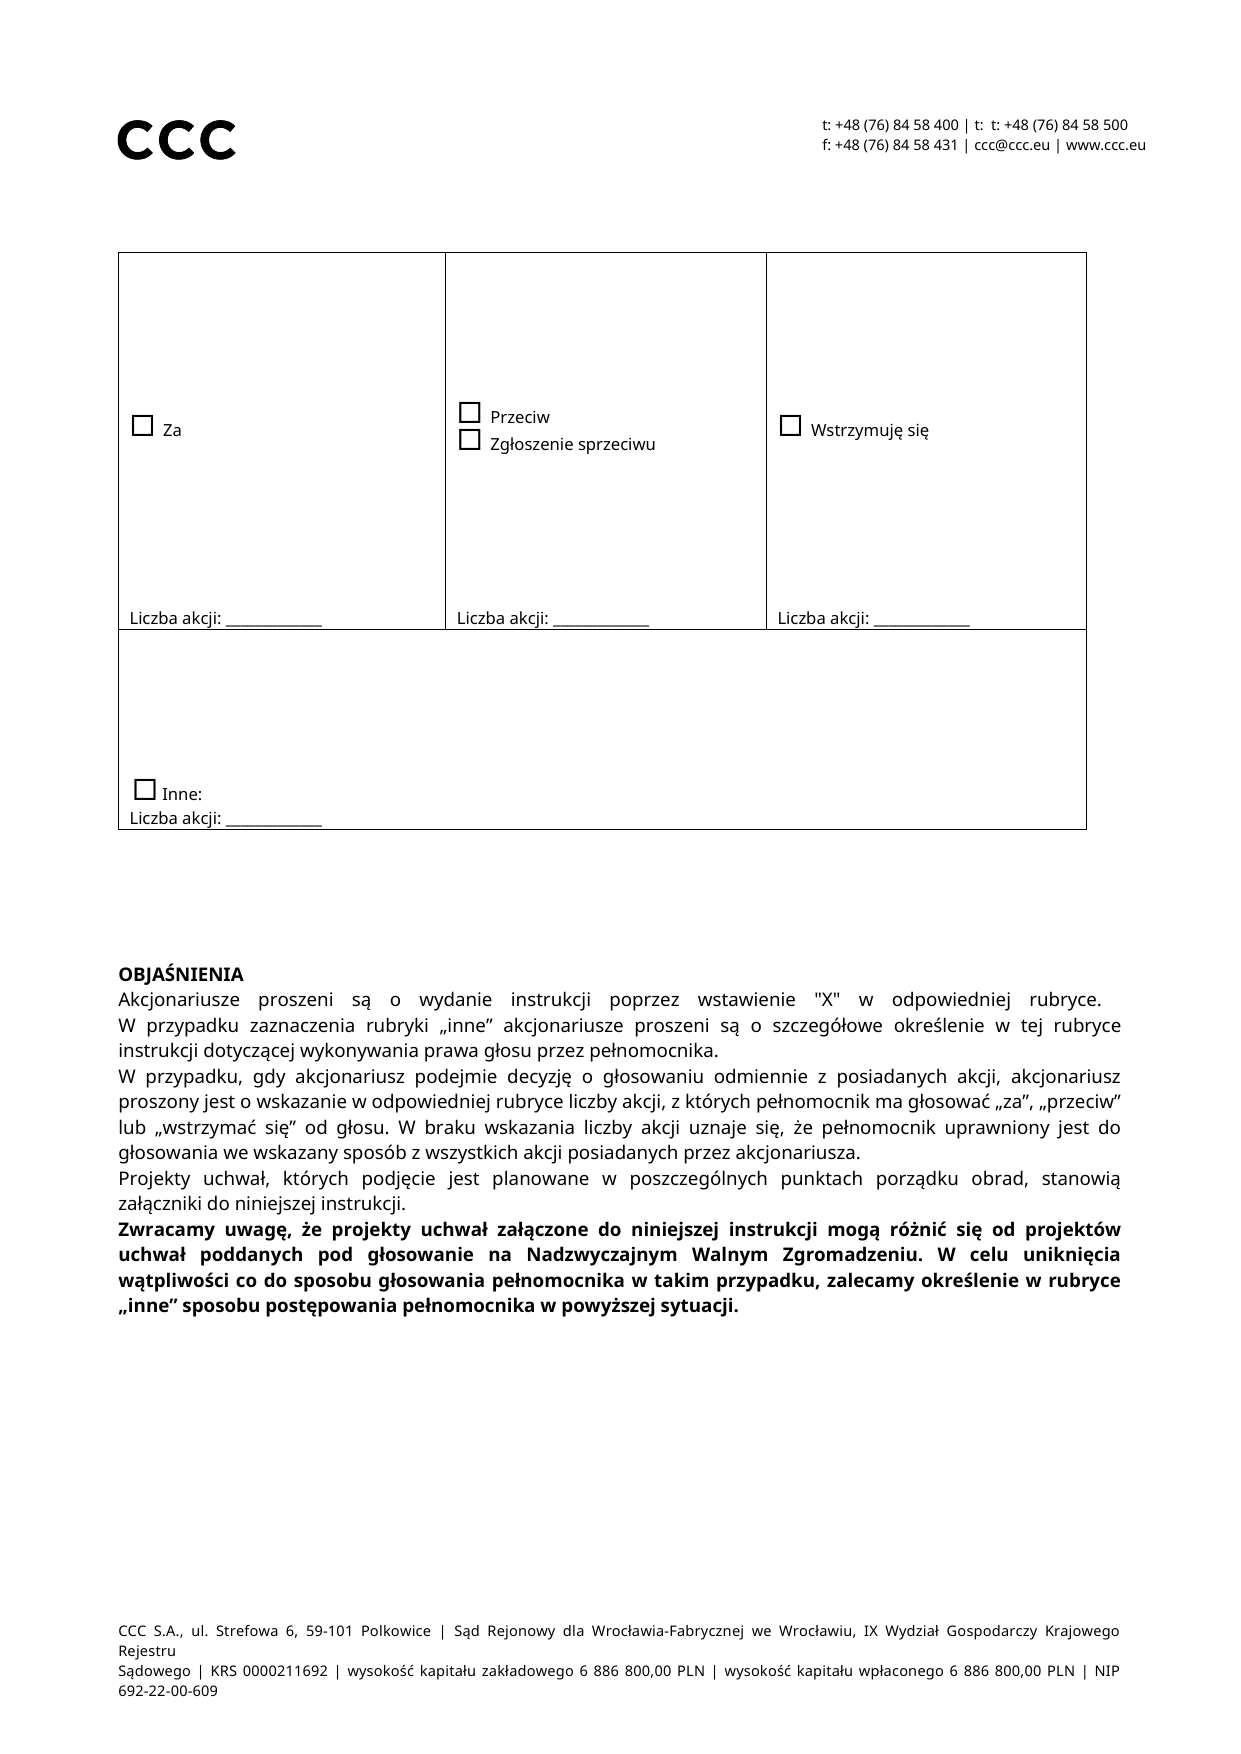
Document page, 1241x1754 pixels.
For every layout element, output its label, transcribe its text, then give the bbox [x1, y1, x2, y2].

text Projekty uchwał, których podjęcie jest planowane w poszczególnych punktach porządku obrad, stanowią załączniki do niniejszej instrukcji. [118, 1165, 1122, 1216]
picture [0, 2, 1241, 252]
text OBJAŚNIENIA [118, 935, 1122, 986]
text Zwracamy uwagę, że projekty uchwał załączone do niniejszej instrukcji mogą różnić się od projektów uchwał poddanych pod głosowanie na Nadzwyczajnym Walnym Zgromadzeniu. W celu uniknięcia wątpliwości co do sposobu głosowania pełnomocnika w takim przypadku, zalecamy określenie w rubryce „inne” sposobu postępowania pełnomocnika w powyższej sytuacji. [118, 1216, 1122, 1318]
table_cell Za [119, 253, 445, 456]
table_cell Liczba akcji: _____________ [119, 456, 445, 629]
table_cell Liczba akcji: _____________ [446, 456, 766, 629]
table_cell Liczba akcji: _____________ [767, 456, 1086, 629]
table_cell Wstrzymuję się [767, 253, 1086, 456]
text W przypadku, gdy akcjonariusz podejmie decyzję o głosowaniu odmiennie z posiadanych akcji, akcjonariusz proszony jest o wskazanie w odpowiedniej rubryce liczby akcji, z których pełnomocnik ma głosować „za”, „przeciw” lub „wstrzymać się” od głosu. W braku wskazania liczby akcji uznaje się, że pełnomocnik uprawniony jest do głosowania we wskazany sposób z wszystkich akcji posiadanych przez akcjonariusza. [118, 1063, 1122, 1165]
table_cell Inne: Liczba akcji: _____________ [119, 630, 1086, 829]
text Akcjonariusze proszeni są o wydanie instrukcji poprzez wstawienie "X" w odpowiedniej rubryce. W przypadku zaznaczenia rubryki „inne” akcjonariusze proszeni są o szczegółowe określenie w tej rubryce instrukcji dotyczącej wykonywania prawa głosu przez pełnomocnika. [118, 986, 1122, 1063]
table_cell Przeciw Zgłoszenie sprzeciwu [446, 253, 766, 456]
